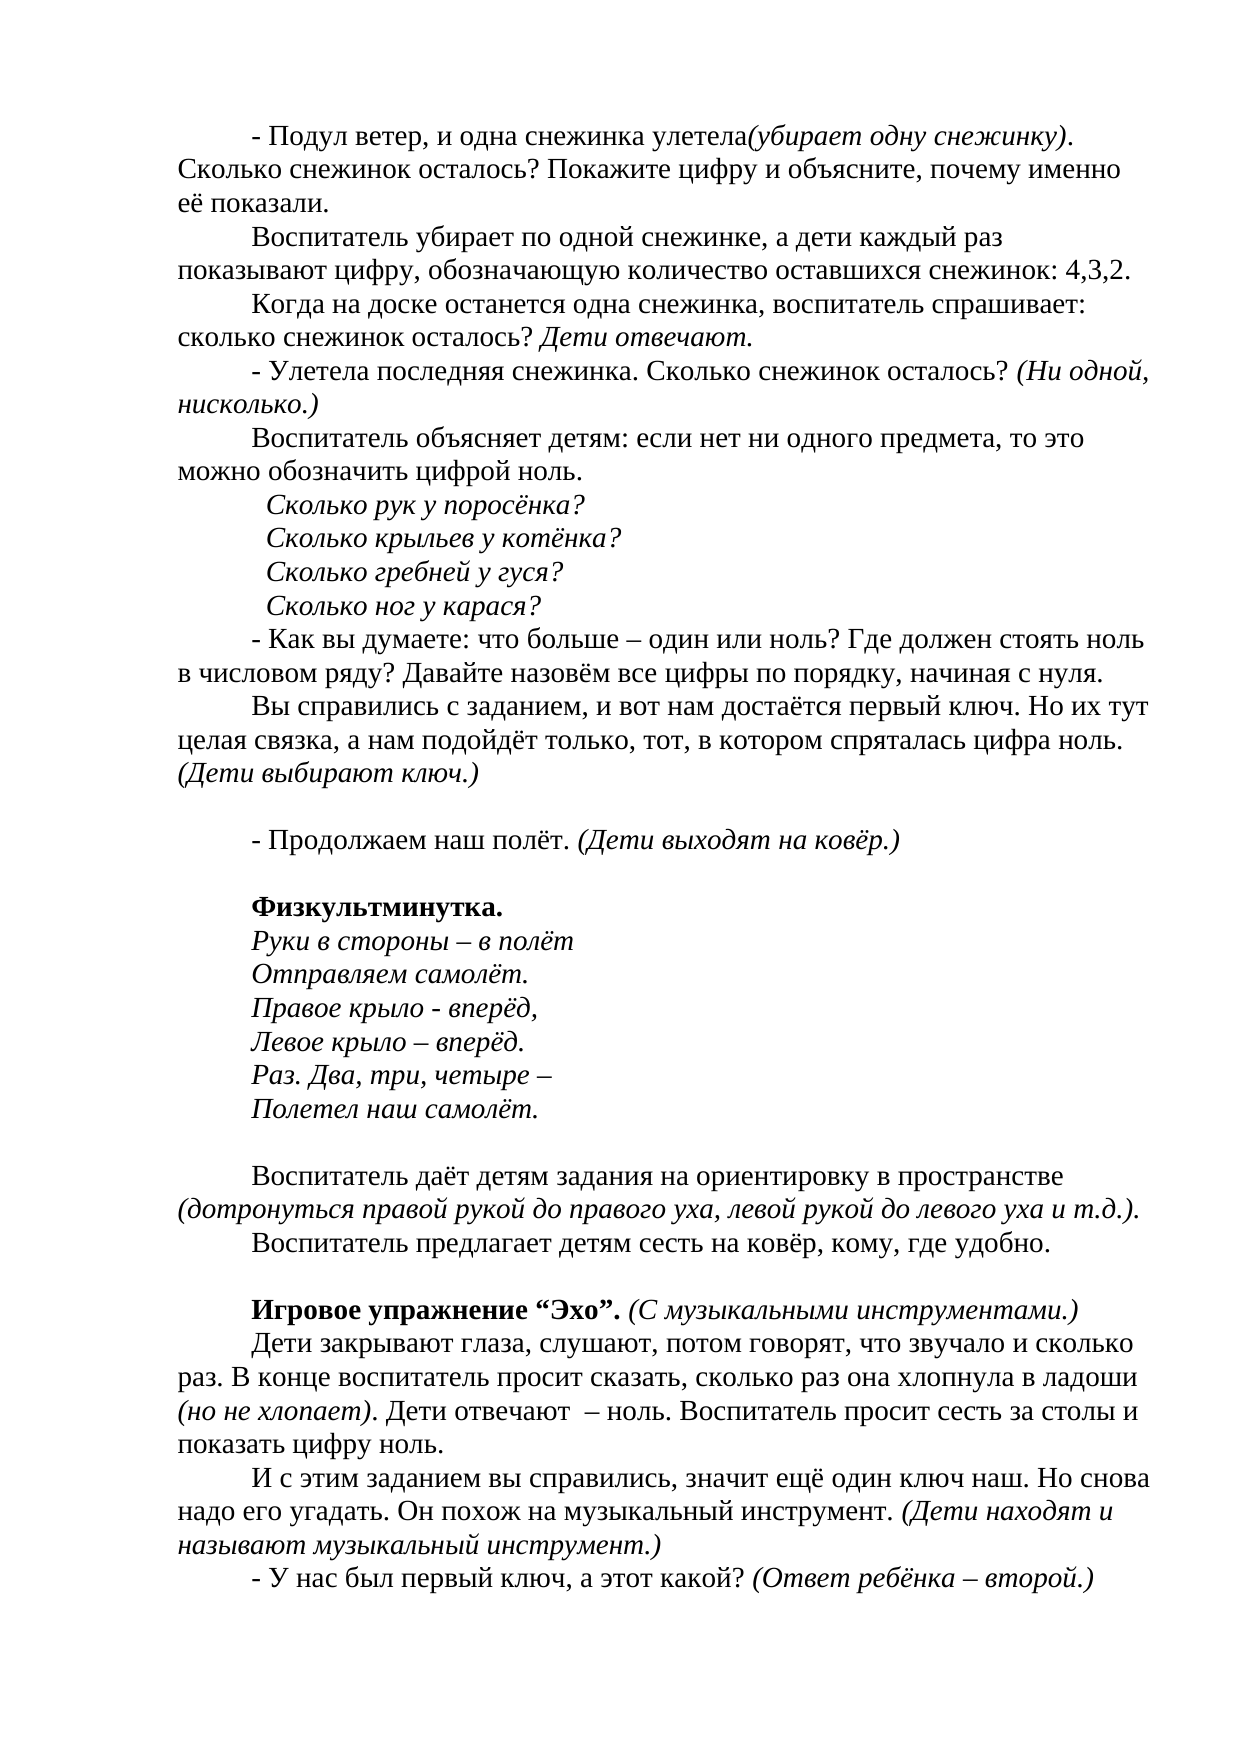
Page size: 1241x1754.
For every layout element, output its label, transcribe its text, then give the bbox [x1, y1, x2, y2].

text Сколько рук у поросёнка? [177, 487, 1152, 521]
text Сколько крыльев у котёнка? [177, 521, 1152, 554]
text Воспитатель предлагает детям сесть на ковёр, кому, где удобно. [177, 1225, 1152, 1258]
text - Улетела последняя снежинка. Сколько снежинок осталось? (Ни одной, нисколько.) [177, 353, 1152, 420]
text Сколько гребней у гуся? [177, 554, 1152, 588]
text Дети закрывают глаза, слушают, потом говорят, что звучало и сколько раз. В конце воспитатель просит сказать, сколько раз она хлопнула в ладоши (но не хлопает). Дети отвечают – ноль. Воспитатель просит сесть за столы и показать цифру ноль. [177, 1326, 1152, 1460]
text И с этим заданием вы справились, значит ещё один ключ наш. Но снова надо его угадать. Он похож на музыкальный инструмент. (Дети находят и называют музыкальный инструмент.) [177, 1460, 1152, 1560]
text Физкультминутка. [177, 889, 1152, 923]
text Полетел наш самолёт. [177, 1091, 1152, 1124]
text - Подул ветер, и одна снежинка улетела(убирает одну снежинку). Сколько снежинок осталось? Покажите цифру и объясните, почему именно её показали. [177, 118, 1152, 219]
text Воспитатель объясняет детям: если нет ни одного предмета, то это можно обозначить цифрой ноль. [177, 420, 1152, 487]
text Воспитатель убирает по одной снежинке, а дети каждый раз показывают цифру, обозначающую количество оставшихся снежинок: 4,3,2. [177, 219, 1152, 286]
text - У нас был первый ключ, а этот какой? (Ответ ребёнка – второй.) [177, 1560, 1152, 1594]
text Раз. Два, три, четыре – [177, 1057, 1152, 1091]
text Левое крыло – вперёд. [177, 1024, 1152, 1057]
text Сколько ног у карася? [177, 588, 1152, 621]
text - Как вы думаете: что больше – один или ноль? Где должен стоять ноль в числовом ряду? Давайте назовём все цифры по порядку, начиная с нуля. [177, 621, 1152, 688]
text Когда на доске останется одна снежинка, воспитатель спрашивает: сколько снежинок осталось? Дети отвечают. [177, 286, 1152, 353]
text Руки в стороны – в полёт [177, 923, 1152, 957]
text Отправляем самолёт. [177, 957, 1152, 990]
text Правое крыло - вперёд, [177, 990, 1152, 1024]
text Воспитатель даёт детям задания на ориентировку в пространстве (дотронуться правой рукой до правого уха, левой рукой до левого уха и т.д.). [177, 1158, 1152, 1225]
text - Продолжаем наш полёт. (Дети выходят на ковёр.) [177, 822, 1152, 856]
text Игровое упражнение “Эхо”. (С музыкальными инструментами.) [177, 1292, 1152, 1326]
text Вы справились с заданием, и вот нам достаётся первый ключ. Но их тут целая связка, а нам подойдёт только, тот, в котором спряталась цифра ноль. (Дети выбирают ключ.) [177, 688, 1152, 789]
